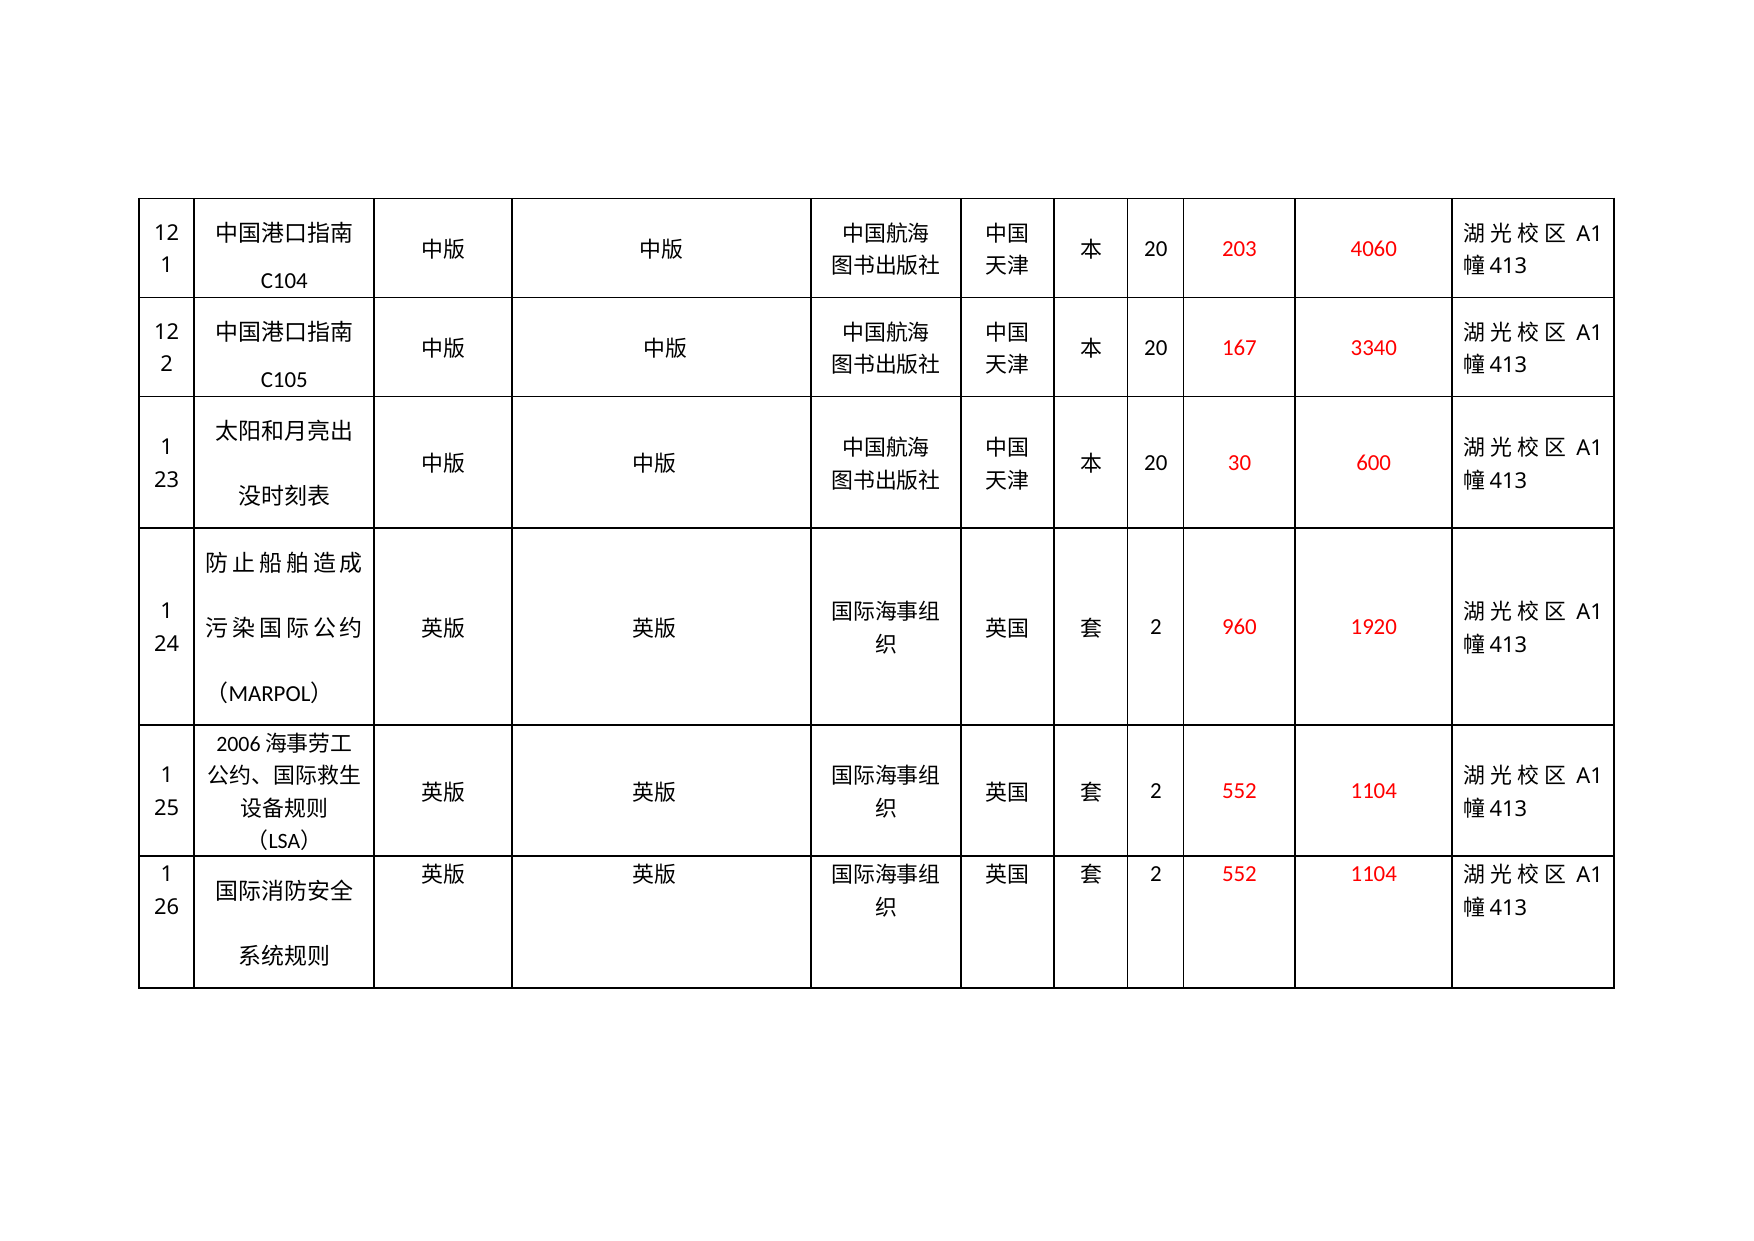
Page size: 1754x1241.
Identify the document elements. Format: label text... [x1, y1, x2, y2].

table_cell 湖光校区A1幢413 [1453, 199, 1613, 297]
table_cell 600 [1296, 397, 1451, 527]
table_cell 本 [1055, 397, 1127, 527]
table_cell 套 [1055, 726, 1127, 855]
table_cell 122 [140, 298, 193, 396]
table_cell 本 [1055, 298, 1127, 396]
table_cell 123 [140, 397, 193, 527]
table_cell 中国航海 图书出版社 [812, 199, 960, 297]
table_cell 套 [1055, 529, 1127, 724]
table_cell 552 [1184, 857, 1294, 987]
table_cell 2 [1128, 857, 1183, 987]
table_cell 英版 [513, 726, 810, 855]
table_cell 英国 [962, 726, 1053, 855]
table_cell 1920 [1296, 529, 1451, 724]
table_cell 太阳和月亮出没时刻表 [195, 397, 373, 527]
table_cell 湖光校区A1幢413 [1453, 857, 1613, 987]
table_cell 中版 [513, 199, 810, 297]
table_cell 国际海事组织 [812, 857, 960, 987]
table_cell 国际海事组织 [812, 726, 960, 855]
table_cell 552 [1184, 726, 1294, 855]
table_cell 本 [1055, 199, 1127, 297]
table_cell 126 [140, 857, 193, 987]
table_cell 960 [1184, 529, 1294, 724]
table_cell 中国 天津 [962, 199, 1053, 297]
table_cell 4060 [1296, 199, 1451, 297]
table_cell 3340 [1296, 298, 1451, 396]
table_cell 中国 天津 [962, 397, 1053, 527]
table_cell 中版 [513, 298, 810, 396]
table_cell 中版 [375, 397, 511, 527]
table_cell 2 [1128, 529, 1183, 724]
table_cell 2 [1128, 726, 1183, 855]
table_cell 英版 [375, 529, 511, 724]
table_cell 2006海事劳工公约、国际救生设备规则（LSA） [195, 726, 373, 855]
table_cell 国际消防安全系统规则（FSS） [195, 857, 373, 987]
table_cell 中版 [375, 298, 511, 396]
table_cell 20 [1128, 298, 1183, 396]
table_cell 203 [1184, 199, 1294, 297]
table_cell 英国 [962, 857, 1053, 987]
table_cell 20 [1128, 397, 1183, 527]
table_cell 湖光校区A1幢413 [1453, 298, 1613, 396]
table_cell 英版 [375, 857, 511, 987]
table_cell 125 [140, 726, 193, 855]
table_cell 167 [1184, 298, 1294, 396]
table_cell 中国 天津 [962, 298, 1053, 396]
table_cell 中国航海 图书出版社 [812, 298, 960, 396]
table_cell 防止船舶造成污染国际公约（MARPOL） [195, 529, 373, 724]
table_cell 1104 [1296, 726, 1451, 855]
table_cell 121 [140, 199, 193, 297]
table_cell 中版 [375, 199, 511, 297]
table_cell 英国 [962, 529, 1053, 724]
table_cell 中国航海 图书出版社 [812, 397, 960, 527]
table_cell 英版 [513, 529, 810, 724]
table_cell 湖光校区A1幢413 [1453, 726, 1613, 855]
table_cell 英版 [513, 857, 810, 987]
table_cell 英版 [375, 726, 511, 855]
table_cell 湖光校区A1幢413 [1453, 397, 1613, 527]
table_cell 124 [140, 529, 193, 724]
table_cell 1104 [1296, 857, 1451, 987]
table_cell 中国港口指南C104 [195, 199, 373, 297]
table_cell 中版 [513, 397, 810, 527]
table_cell 国际海事组织 [812, 529, 960, 724]
table_cell 中国港口指南C105 [195, 298, 373, 396]
table_cell 湖光校区A1幢413 [1453, 529, 1613, 724]
table_cell 20 [1128, 199, 1183, 297]
table_cell 30 [1184, 397, 1294, 527]
table_cell 套 [1055, 857, 1127, 987]
